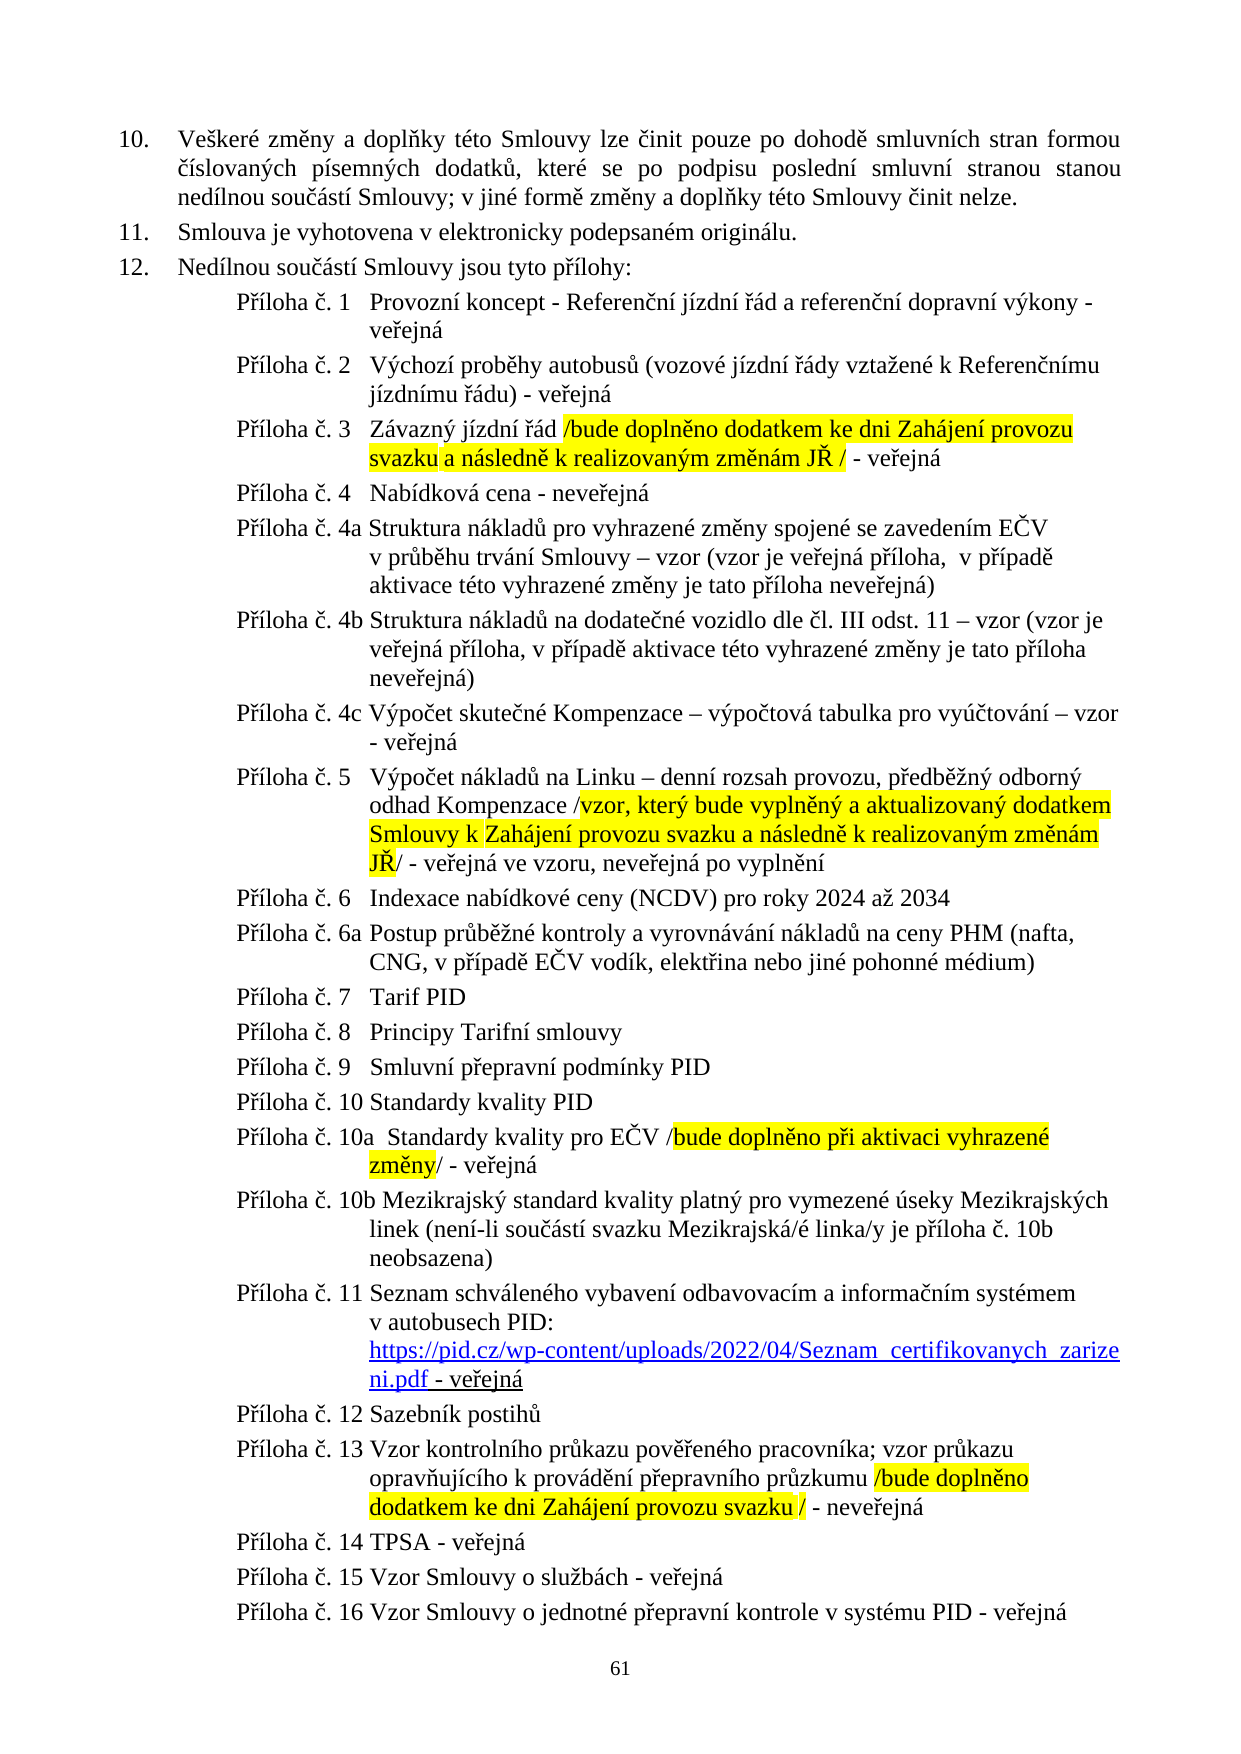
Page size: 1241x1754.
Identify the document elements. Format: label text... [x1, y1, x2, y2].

list Příloha č. 15 Vzor Smlouvy o službách - veřejná [236, 1562, 1122, 1590]
list Příloha č. 16 Vzor Smlouvy o jednotné přepravní kontrole v systému PID - veřejná [236, 1597, 1122, 1625]
list Nedílnou součástí Smlouvy jsou tyto přílohy: [118, 252, 1122, 280]
text Příloha č. 2 Výchozí proběhy autobusů (vozové jízdní řády vztažené k Referenčnímu jízdnímu řádu) - veřejná [236, 350, 1122, 408]
text Příloha č. 4c Výpočet skutečné Kompenzace – výpočtová tabulka pro vyúčtování – vzor - veřejná [236, 698, 1122, 755]
text Příloha č. 3 Závazný jízdní řád /bude doplněno dodatkem ke dni Zahájení provozu svazku a následně k realizovaným změnám JŘ / - veřejná [236, 414, 563, 472]
text Příloha č. 5 Výpočet nákladů na Linku – denní rozsah provozu, předběžný odborný odhad Kompenzace /vzor, který bude vyplněný a aktualizovaný dodatkem Smlouvy k Zahájení provozu svazku a následně k realizovaným změnám JŘ/ - veřejná ve vzoru, neveřejná po vyplnění [236, 762, 1122, 877]
text Příloha č. 11 Seznam schváleného vybavení odbavovacím a informačním systémem v autobusech PID: https://pid.cz/wp-content/uploads/2022/04/Seznam_certifikovanych_zarizeni.pdf - veřejná [236, 1278, 1122, 1393]
text Příloha č. 10a Standardy kvality pro EČV /bude doplněno při aktivaci vyhrazené změny/ - veřejná [236, 1122, 1122, 1179]
text Příloha č. 13 Vzor kontrolního průkazu pověřeného pracovníka; vzor průkazu opravňujícího k provádění přepravního průzkumu /bude doplněno dodatkem ke dni Zahájení provozu svazku / - neveřejná [236, 1434, 1122, 1520]
list Příloha č. 14 TPSA - veřejná [236, 1527, 1122, 1555]
text Příloha č. 4a Struktura nákladů pro vyhrazené změny spojené se zavedením EČV v průběhu trvání Smlouvy – vzor (vzor je veřejná příloha, v případě aktivace této vyhrazené změny je tato příloha neveřejná) [236, 513, 1122, 599]
list Příloha č. 9 Smluvní přepravní podmínky PID [236, 1052, 1122, 1080]
text Příloha č. 6 Indexace nabídkové ceny (NCDV) pro roky 2024 až 2034 [236, 883, 1122, 912]
list Veškeré změny a doplňky této Smlouvy lze činit pouze po dohodě smluvních stran formou číslovaných písemných dodatků, které se po podpisu poslední smluvní stranou stanou nedílnou součástí Smlouvy; v jiné formě změny a doplňky této Smlouvy činit nelze. [118, 124, 1122, 210]
text Příloha č. 8 Principy Tarifní smlouvy [171, 1017, 1122, 1045]
text Příloha č. 7 Tarif PID [236, 982, 1122, 1010]
text Příloha č. 10b Mezikrajský standard kvality platný pro vymezené úseky Mezikrajských linek (není-li součástí svazku Mezikrajská/é linka/y je příloha č. 10b neobsazena) [236, 1185, 1122, 1272]
list Smlouva je vyhotovena v elektronicky podepsaném originálu. [118, 217, 1122, 245]
text Příloha č. 6a Postup průběžné kontroly a vyrovnávání nákladů na ceny PHM (nafta, CNG, v případě EČV vodík, elektřina nebo jiné pohonné médium) [236, 918, 1122, 975]
text Příloha č. 3 Závazný jízdní řád /bude doplněno dodatkem ke dni Zahájení provozu svazku a následně k realizovaným změnám JŘ / - veřejná [846, 414, 1122, 472]
text Příloha č. 4b Struktura nákladů na dodatečné vozidlo dle čl. III odst. 11 – vzor (vzor je veřejná příloha, v případě aktivace této vyhrazené změny je tato příloha neveřejná) [236, 605, 1122, 692]
text Příloha č. 12 Sazebník postihů [236, 1399, 1122, 1428]
text Příloha č. 10 Standardy kvality PID [171, 1087, 1122, 1115]
text Příloha č. 4 Nabídková cena - neveřejná [236, 478, 1122, 507]
text Příloha č. 1 Provozní koncept - Referenční jízdní řád a referenční dopravní výkony - veřejná [236, 287, 1122, 344]
